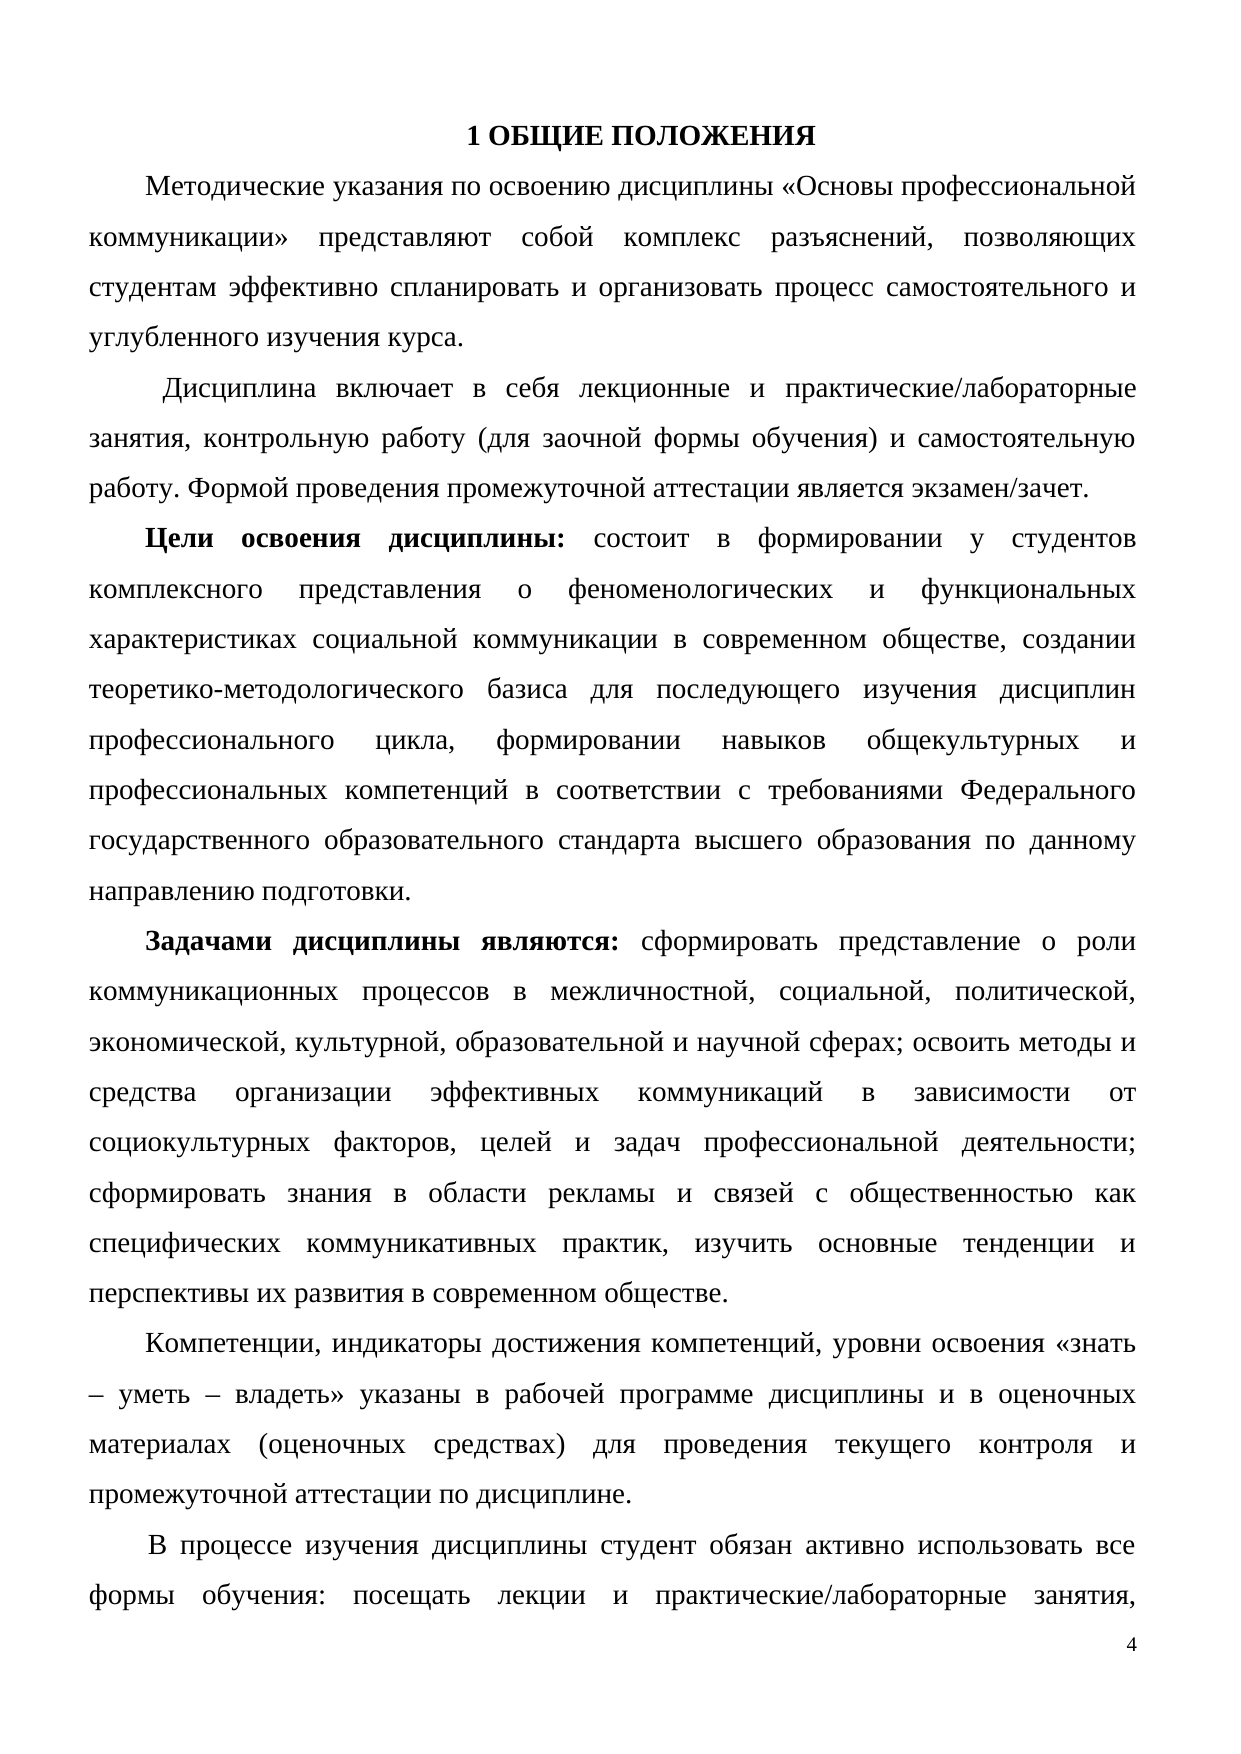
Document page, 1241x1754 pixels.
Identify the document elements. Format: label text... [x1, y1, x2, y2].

text 1 ОБЩИЕ ПОЛОЖЕНИЯ [89, 118, 1137, 152]
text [89, 1527, 1137, 1611]
text Цели освоения дисциплины: состоит в формировании у студентов комплексного представления о феноменологических и функциональных характеристиках социальной коммуникации в современном обществе, создании теоретико-методологического базиса для последующего изучения дисциплин профессионального цикла, формировании навыков общекультурных и профессиональных компетенций в соответствии с требованиями Федерального государственного образовательного стандарта высшего образования по данному направлению подготовки. [89, 521, 1137, 906]
text Компетенции, индикаторы достижения компетенций, уровни освоения «знать – уметь – владеть» указаны в рабочей программе дисциплины и в оценочных материалах (оценочных средствах) для проведения текущего контроля и промежуточной аттестации по дисциплине. [89, 1326, 1137, 1510]
text Дисциплина включает в себя лекционные и практические/лабораторные занятия, контрольную работу (для заочной формы обучения) и самостоятельную работу. Формой проведения промежуточной аттестации является экзамен/зачет. [89, 370, 1137, 504]
text Задачами дисциплины являются: сформировать представление о роли коммуникационных процессов в межличностной, социальной, политической, экономической, культурной, образовательной и научной сферах; освоить методы и средства организации эффективных коммуникаций в зависимости от социокультурных факторов, целей и задач профессиональной деятельности; сформировать знания в области рекламы и связей с общественностью как специфических коммуникативных практик, изучить основные тенденции и перспективы их развития в современном обществе. [89, 923, 1137, 1309]
text Методические указания по освоению дисциплины «Основы профессиональной коммуникации» представляют собой комплекс разъяснений, позволяющих студентам эффективно спланировать и организовать процесс самостоятельного и углубленного изучения курса. [89, 168, 1137, 353]
